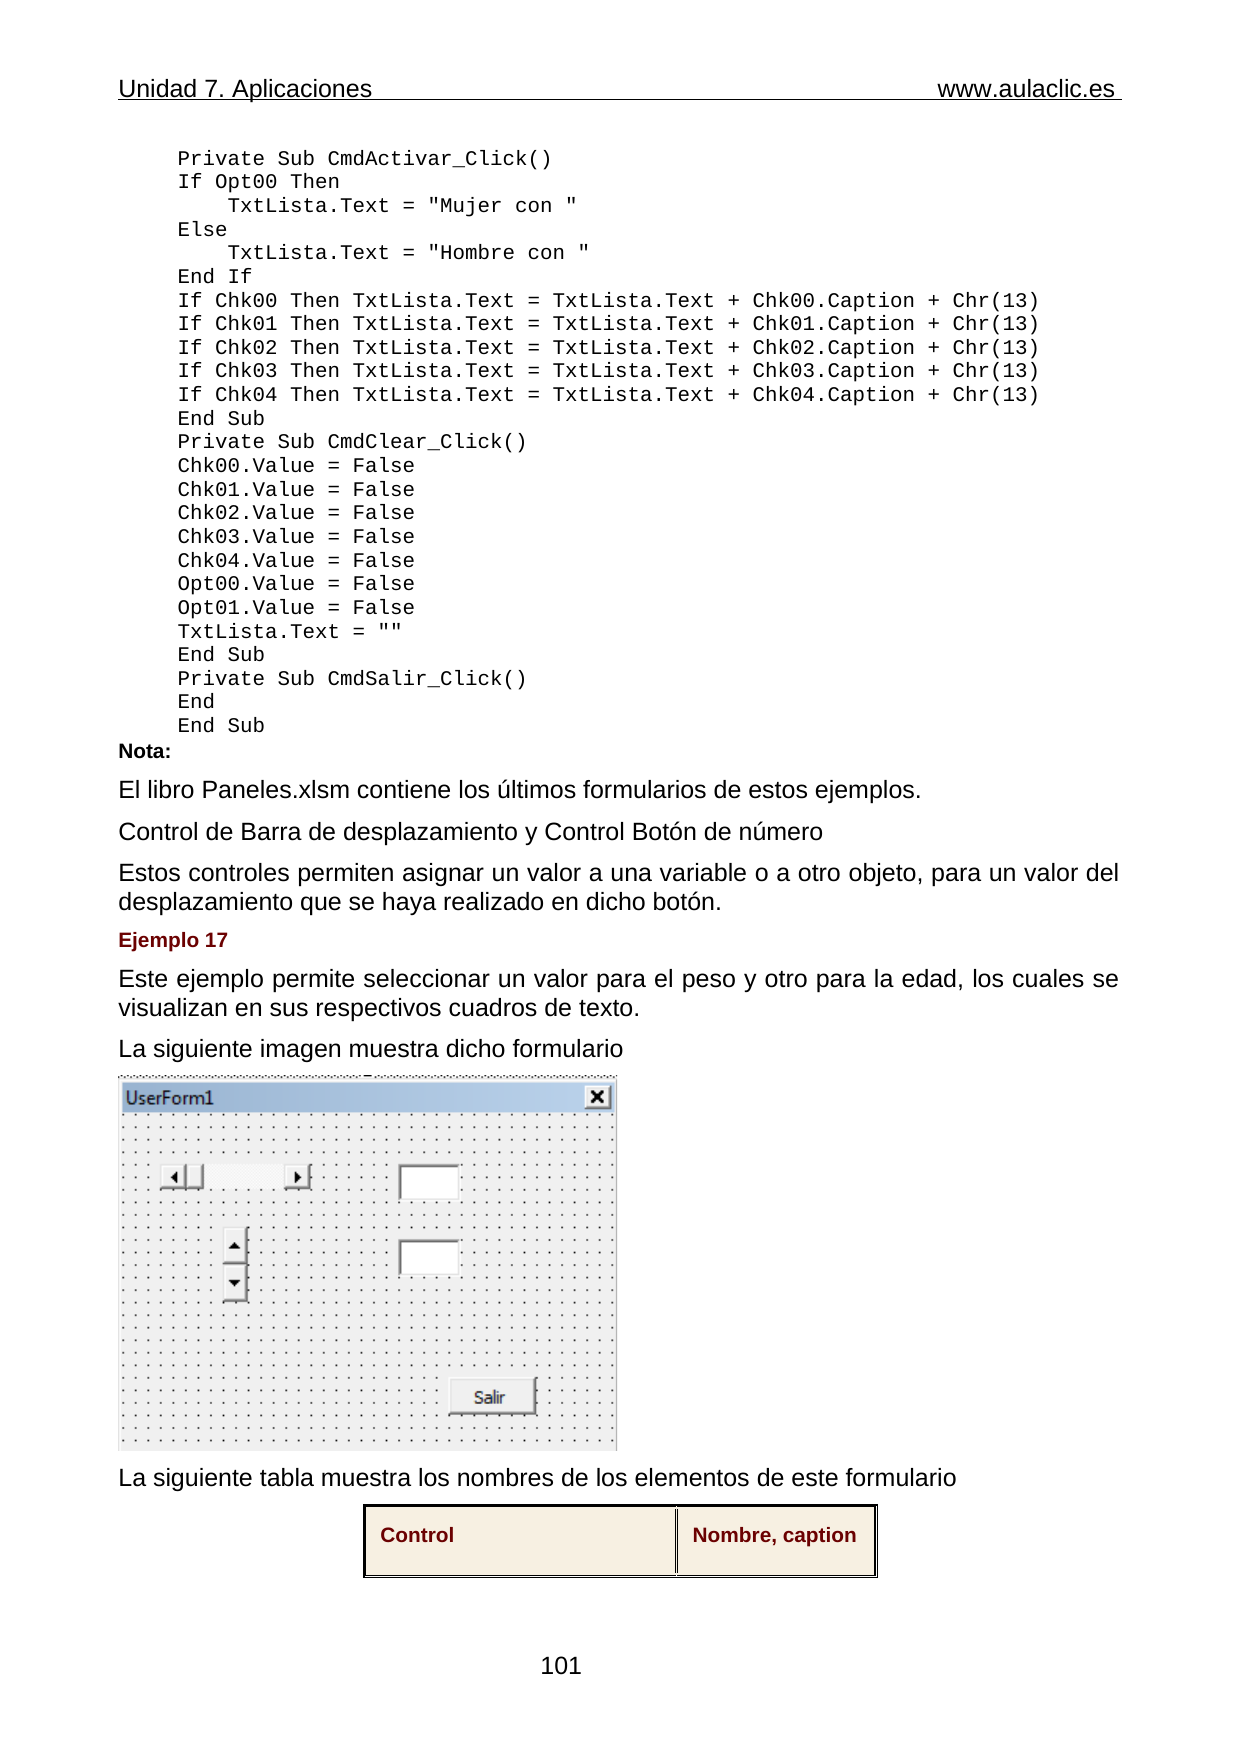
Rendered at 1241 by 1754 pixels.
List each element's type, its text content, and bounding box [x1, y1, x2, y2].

text Else [177, 219, 1122, 242]
text Estos controles permiten asignar un valor a una variable o a otro objeto, para un valor del desplazamiento que se haya realizado en dicho botón. [118, 858, 1122, 915]
text End If [177, 266, 1122, 289]
text End Sub [177, 715, 1122, 739]
text Private Sub CmdSalir_Click() [177, 668, 1122, 692]
text TxtLista.Text = "Hombre con " [177, 242, 1122, 266]
text Este ejemplo permite seleccionar un valor para el peso y otro para la edad, los cuales se visualizan en sus respectivos cuadros de texto. [118, 964, 1122, 1022]
text Chk00.Value = False [177, 455, 1122, 479]
text If Chk03 Then TxtLista.Text = TxtLista.Text + Chk03.Caption + Chr(13) [177, 361, 1122, 384]
text If Chk01 Then TxtLista.Text = TxtLista.Text + Chk01.Caption + Chr(13) [177, 313, 1122, 337]
picture [118, 1075, 618, 1451]
text End Sub [177, 408, 1122, 431]
text If Opt00 Then [177, 171, 1122, 195]
text Opt00.Value = False [177, 573, 1122, 597]
text TxtLista.Text = "Mujer con " [177, 195, 1122, 219]
text Chk04.Value = False [177, 550, 1122, 573]
text La siguiente imagen muestra dicho formulario [118, 1034, 1122, 1063]
text If Chk04 Then TxtLista.Text = TxtLista.Text + Chk04.Caption + Chr(13) [177, 384, 1122, 408]
text End [177, 692, 1122, 715]
text Chk02.Value = False [177, 502, 1122, 526]
text Ejemplo 17 [118, 928, 1122, 952]
text Nota: [118, 739, 1122, 763]
text End Sub [177, 644, 1122, 668]
text Opt01.Value = False [177, 597, 1122, 621]
text TxtLista.Text = "" [177, 621, 1122, 644]
text Chk01.Value = False [177, 479, 1122, 502]
text El libro Paneles.xlsm contiene los últimos formularios de estos ejemplos. [118, 775, 1122, 804]
text Private Sub CmdActivar_Click() [177, 148, 1122, 171]
text If Chk02 Then TxtLista.Text = TxtLista.Text + Chk02.Caption + Chr(13) [177, 337, 1122, 361]
text Control de Barra de desplazamiento y Control Botón de número [118, 817, 1122, 845]
text Chk03.Value = False [177, 526, 1122, 550]
text If Chk00 Then TxtLista.Text = TxtLista.Text + Chk00.Caption + Chr(13) [177, 289, 1122, 313]
text Private Sub CmdClear_Click() [177, 431, 1122, 455]
text La siguiente tabla muestra los nombres de los elementos de este formulario [118, 1463, 1122, 1491]
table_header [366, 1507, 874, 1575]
